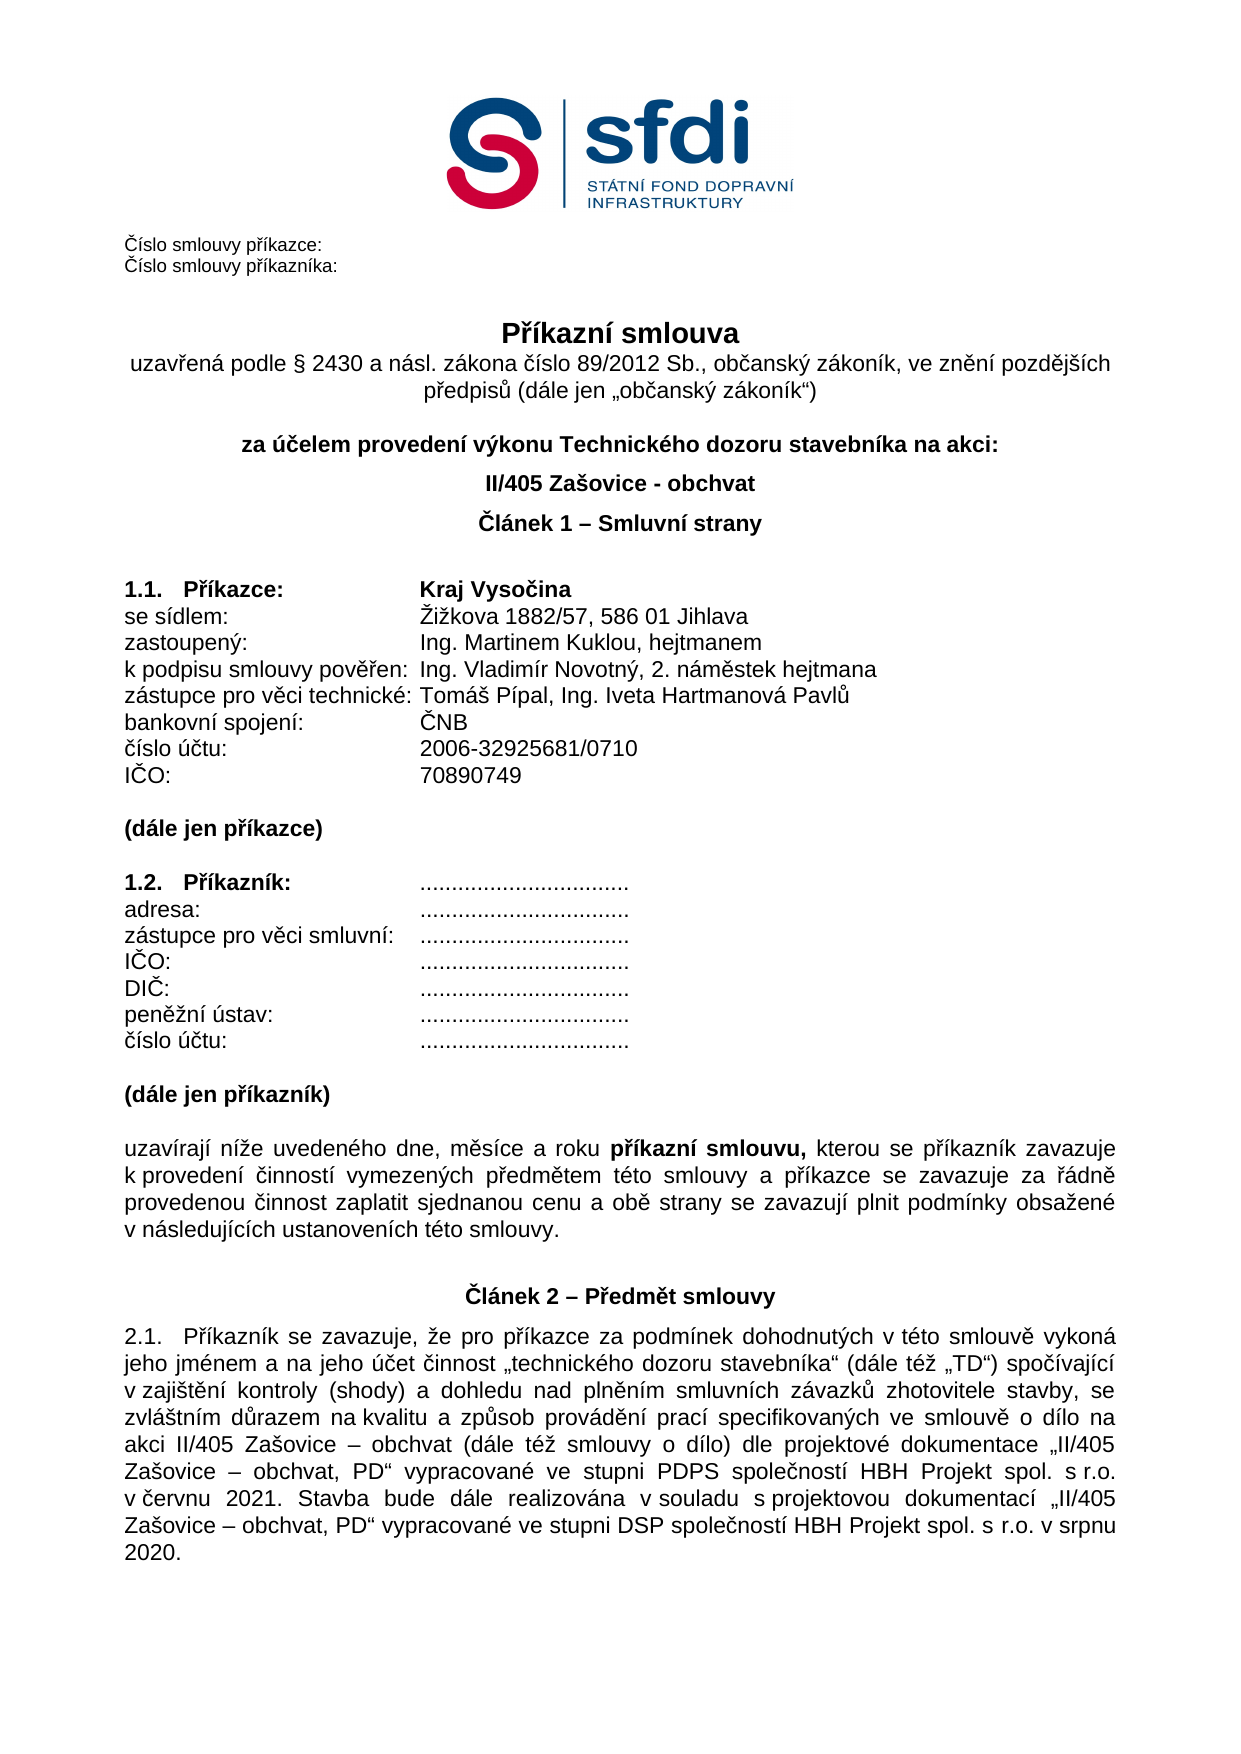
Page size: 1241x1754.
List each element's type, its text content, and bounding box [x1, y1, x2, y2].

text zastoupený: Ing. Martinem Kuklou, hejtmanem [124, 629, 1116, 656]
list Příkazník se zavazuje, že pro příkazce za podmínek dohodnutých v této smlouvě vykoná jeho jménem a na jeho účet činnost „technického dozoru stavebníka“ (dále též „TD“) spočívající v zajištění kontroly (shody) a dohledu nad plněním smluvních závazků zhotovitele stavby, se zvláštním důrazem na kvalitu a způsob provádění prací specifikovaných ve smlouvě o dílo na akci II/405 Zašovice – obchvat (dále též smlouvy o dílo) dle projektové dokumentace „II/405 Zašovice – obchvat, PD“ vypracované ve stupni PDPS společností HBH Projekt spol. s r.o. v červnu 2021. Stavba bude dále realizována v souladu s projektovou dokumentací „II/405 Zašovice – obchvat, PD“ vypracované ve stupni DSP společností HBH Projekt spol. s r.o. v srpnu 2020. [124, 1322, 1116, 1566]
subtitle Příkazní smlouva [124, 322, 1116, 349]
text uzavírají níže uvedeného dne, měsíce a roku příkazní smlouvu, kterou se příkazník zavazuje k provedení činností vymezených předmětem této smlouvy a příkazce se zavazuje za řádně provedenou činnost zaplatit sjednanou cenu a obě strany se zavazují plnit podmínky obsažené v následujících ustanoveních této smlouvy. [124, 1135, 1116, 1243]
subtitle číslo účtu: ................................. [124, 1027, 1116, 1054]
text zástupce pro věci smluvní: ................................. [124, 922, 1116, 948]
text zástupce pro věci technické: Tomáš Pípal, Ing. Iveta Hartmanová Pavlů [124, 682, 1116, 709]
subtitle peněžní ústav: ................................. [124, 1001, 1116, 1027]
picture [446, 95, 794, 212]
text uzavřená podle § 2430 a násl. zákona číslo 89/2012 Sb., občanský zákoník, ve znění pozdějších předpisů (dále jen „občanský zákoník“) [124, 349, 1116, 403]
text k podpisu smlouvy pověřen: Ing. Vladimír Novotný, 2. náměstek hejtmana [124, 656, 1116, 682]
text adresa: ................................. [124, 896, 1116, 922]
text DIČ: ................................. [124, 975, 1116, 1001]
text IČO: 70890749 [124, 762, 1116, 788]
text IČO: ................................. [124, 948, 1116, 975]
text Článek 1 – Smluvní strany [124, 510, 1116, 537]
text se sídlem: Žižkova 1882/57, 586 01 Jihlava [124, 603, 1116, 629]
list Příkazník: ................................. [124, 869, 1116, 896]
list Příkazce: Kraj Vysočina [124, 576, 1116, 603]
text za účelem provedení výkonu Technického dozoru stavebníka na akci: [124, 431, 1116, 458]
text bankovní spojení: ČNB [124, 709, 1116, 735]
text (dále jen příkazník) [124, 1081, 1116, 1108]
text (dále jen příkazce) [124, 815, 1116, 842]
text II/405 Zašovice - obchvat [124, 470, 1116, 497]
text číslo účtu: 2006-32925681/0710 [124, 735, 1116, 762]
text Článek 2 – Předmět smlouvy [124, 1283, 1116, 1310]
